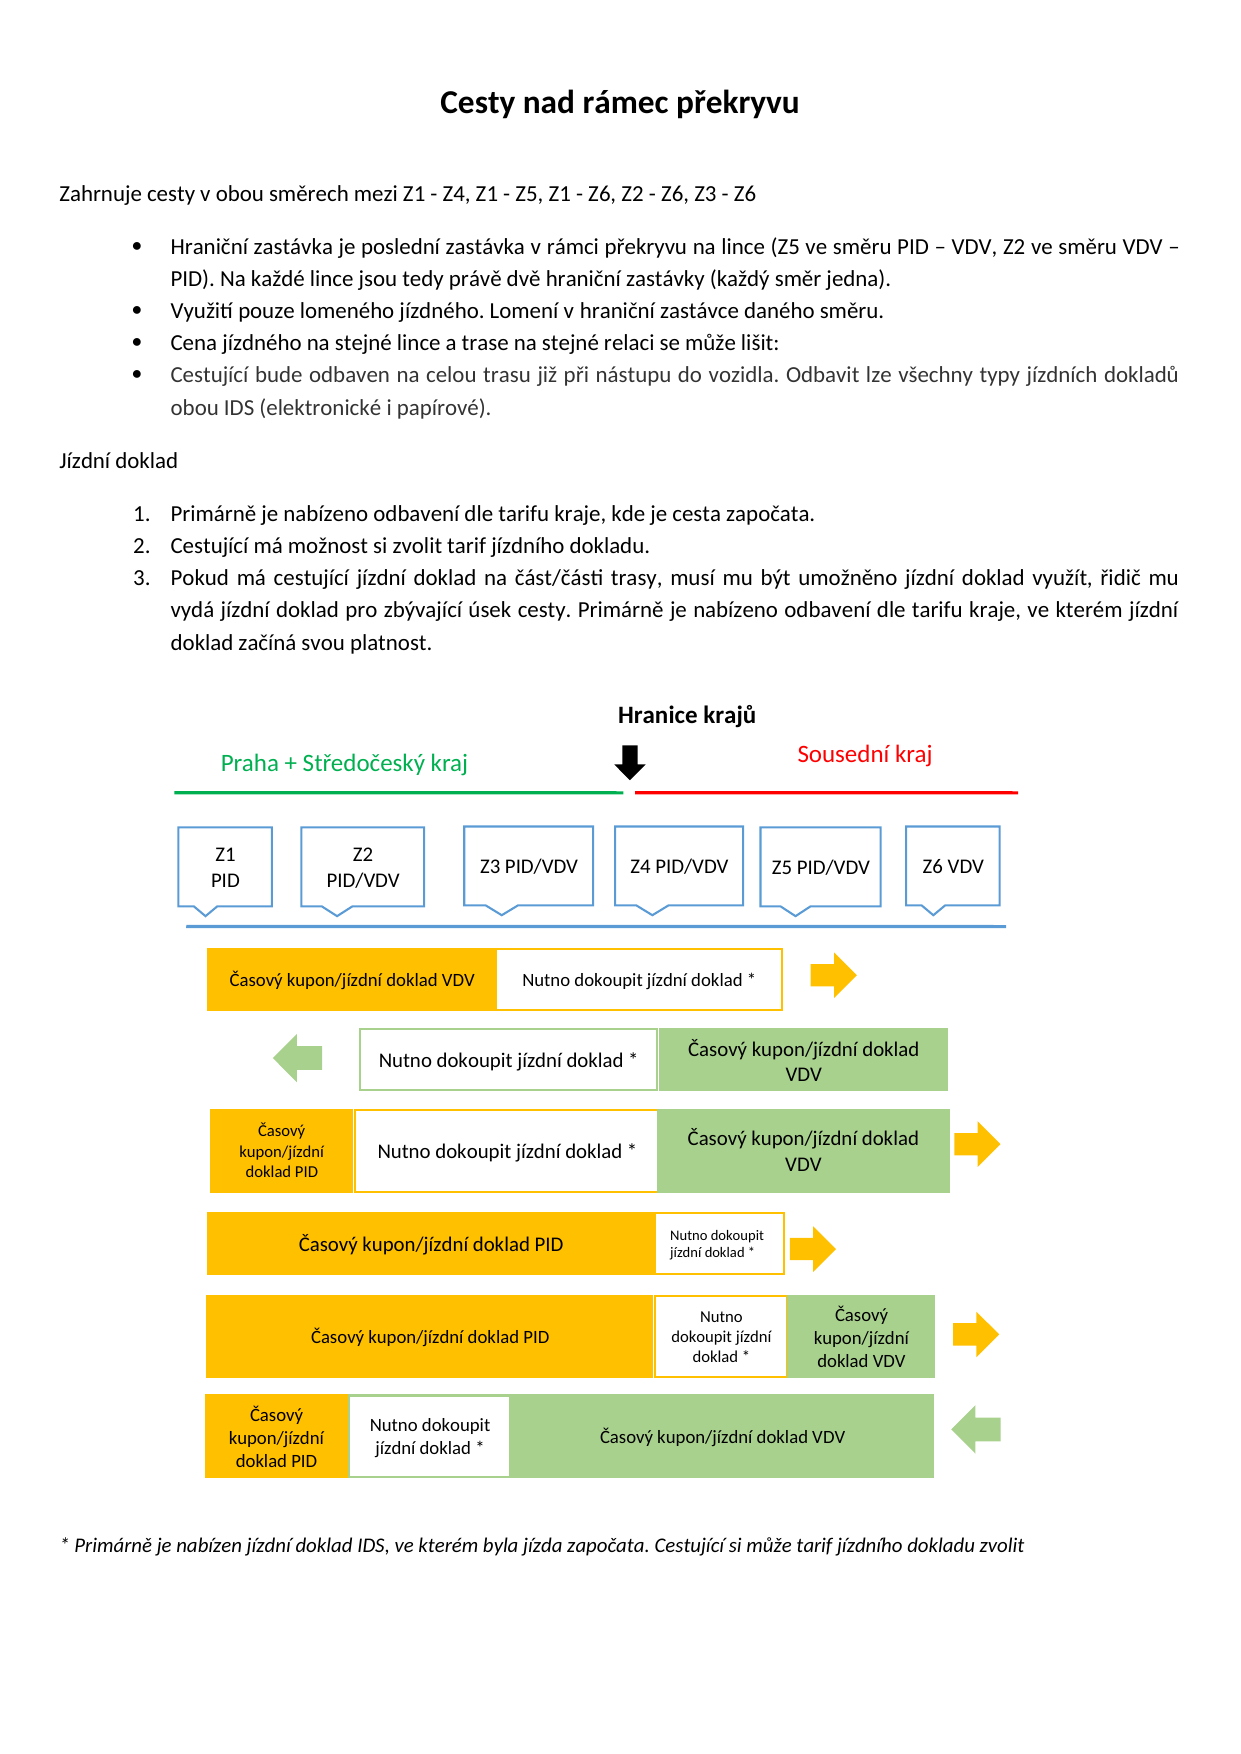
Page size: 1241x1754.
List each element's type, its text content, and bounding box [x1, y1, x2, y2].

list Primárně je nabízeno odbavení dle tarifu kraje, kde je cesta započata. [133, 499, 1181, 527]
list Cena jízdného na stejné lince a trase na stejné relaci se může lišit: [133, 328, 1181, 356]
subtitle Cesty nad rámec překryvu [59, 81, 1181, 122]
list Cestující bude odbaven na celou trasu již při nástupu do vozidla. Odbavit lze všechny typy jízdních dokladů obou IDS (elektronické i papírové). [133, 361, 1181, 421]
list Cestující má možnost si zvolit tarif jízdního dokladu. [133, 531, 1181, 559]
text Zahrnuje cesty v obou směrech mezi Z1 - Z4, Z1 - Z5, Z1 - Z6, Z2 - Z6, Z3 - Z6 [59, 179, 1181, 207]
list Pokud má cestující jízdní doklad na část/části trasy, musí mu být umožněno jízdní doklad využít, řidič mu vydá jízdní doklad pro zbývající úsek cesty. Primárně je nabízeno odbavení dle tarifu kraje, ve kterém jízdní doklad začíná svou platnost. [133, 563, 1181, 656]
list Využití pouze lomeného jízdného. Lomení v hraniční zastávce daného směru. [133, 296, 1181, 324]
list Hraniční zastávka je poslední zastávka v rámci překryvu na lince (Z5 ve směru PID – VDV, Z2 ve směru VDV – PID). Na každé lince jsou tedy právě dvě hraniční zastávky (každý směr jedna). [133, 232, 1181, 292]
text * Primárně je nabízen jízdní doklad IDS, ve kterém byla jízda započata. Cestující si může tarif jízdního dokladu zvolit [59, 1532, 1181, 1557]
text Jízdní doklad [59, 446, 1181, 474]
